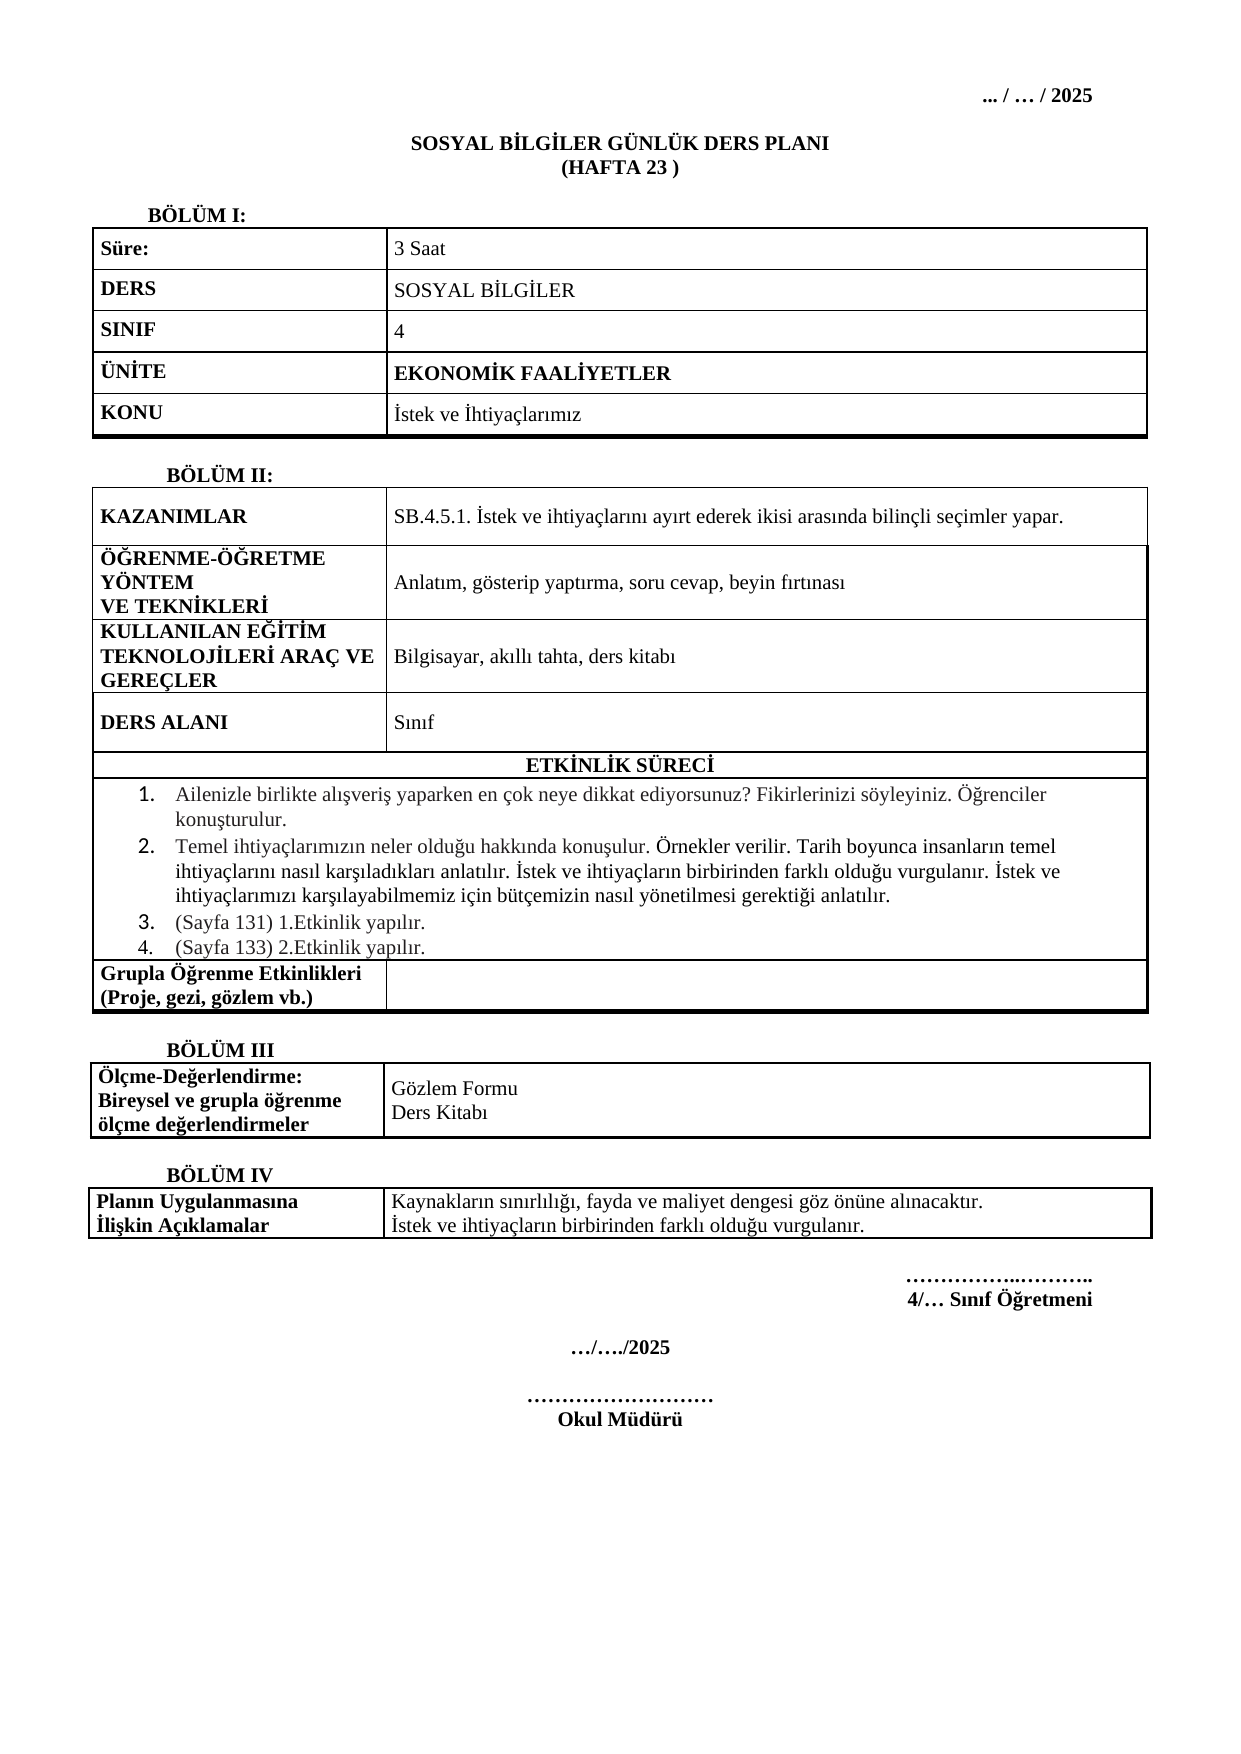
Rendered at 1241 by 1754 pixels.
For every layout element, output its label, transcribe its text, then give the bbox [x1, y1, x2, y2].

table_cell EKONOMİK FAALİYETLER [388, 353, 1146, 392]
table_cell ETKİNLİK SÜRECİ [94, 753, 1146, 777]
table_header 3 Saat [388, 229, 1146, 268]
table_cell Sınıf [387, 693, 1146, 751]
table_cell KULLANILAN EĞİTİM TEKNOLOJİLERİ ARAÇ VE GEREÇLER [93, 620, 386, 692]
table_header Gözlem Formu Ders Kitabı [385, 1064, 1149, 1136]
table_cell Anlatım, gösterip yaptırma, soru cevap, beyin fırtınası [387, 546, 1146, 618]
table_cell SINIF [94, 311, 386, 351]
subtitle BÖLÜM IV [148, 1163, 1092, 1187]
table_cell DERS [94, 270, 386, 310]
text ……………..……….. [148, 1263, 1092, 1287]
table_header Planın Uygulanmasına İlişkin Açıklamalar [90, 1189, 383, 1237]
table_cell Grupla Öğrenme Etkinlikleri (Proje, gezi, gözlem vb.) [94, 961, 386, 1009]
text (HAFTA 23 ) [148, 155, 1092, 179]
table_cell Bilgisayar, akıllı tahta, ders kitabı [387, 620, 1146, 692]
table_header KAZANIMLAR [93, 488, 386, 545]
table_header Süre: [94, 229, 386, 268]
table_cell ÜNİTE [94, 353, 386, 392]
text …/…./2025 [148, 1335, 1092, 1359]
table_cell KONU [94, 394, 386, 434]
text ... / … / 2025 [148, 83, 1092, 107]
text BÖLÜM I: [148, 203, 1092, 227]
table_header SB.4.5.1. İstek ve ihtiyaçlarını ayırt ederek ikisi arasında bilinçli seçimler yapar. [387, 488, 1147, 545]
text BÖLÜM II: [148, 463, 1092, 487]
table_cell ÖĞRENME-ÖĞRETME YÖNTEM VE TEKNİKLERİ [93, 546, 386, 618]
table_header Ölçme-Değerlendirme: Bireysel ve grupla öğrenme ölçme değerlendirmeler [92, 1064, 383, 1136]
table_cell SOSYAL BİLGİLER [388, 270, 1146, 310]
table_cell Ailenizle birlikte alışveriş yaparken en çok neye dikkat ediyorsunuz? Fikirlerinizi söyleyiniz. Öğrenciler konuşturulur. Temel ihtiyaçlarımızın neler olduğu hakkında konuşulur. Örnekler verilir. Tarih boyunca insanların temel ihtiyaçlarını nasıl karşıladıkları anlatılır. İstek ve ihtiyaçların birbirinden farklı olduğu vurgulanır. İstek ve ihtiyaçlarımızı karşılayabilmemiz için bütçemizin nasıl yönetilmesi gerektiği anlatılır. (Sayfa 131) 1.Etkinlik yapılır. (Sayfa 133) 2.Etkinlik yapılır. [94, 779, 1146, 959]
text ……………………… [148, 1383, 1092, 1407]
text SOSYAL BİLGİLER GÜNLÜK DERS PLANI [148, 131, 1092, 155]
table_cell [387, 961, 1146, 1009]
table_cell DERS ALANI [94, 693, 386, 751]
table_header Kaynakların sınırlılığı, fayda ve maliyet dengesi göz önüne alınacaktır. İstek ve ihtiyaçların birbirinden farklı olduğu vurgulanır. [385, 1189, 1150, 1237]
text Okul Müdürü [148, 1407, 1092, 1431]
table_cell İstek ve İhtiyaçlarımız [388, 394, 1146, 434]
table_cell 4 [388, 311, 1146, 351]
subtitle BÖLÜM III [148, 1038, 1092, 1062]
text 4/… Sınıf Öğretmeni [148, 1287, 1092, 1311]
